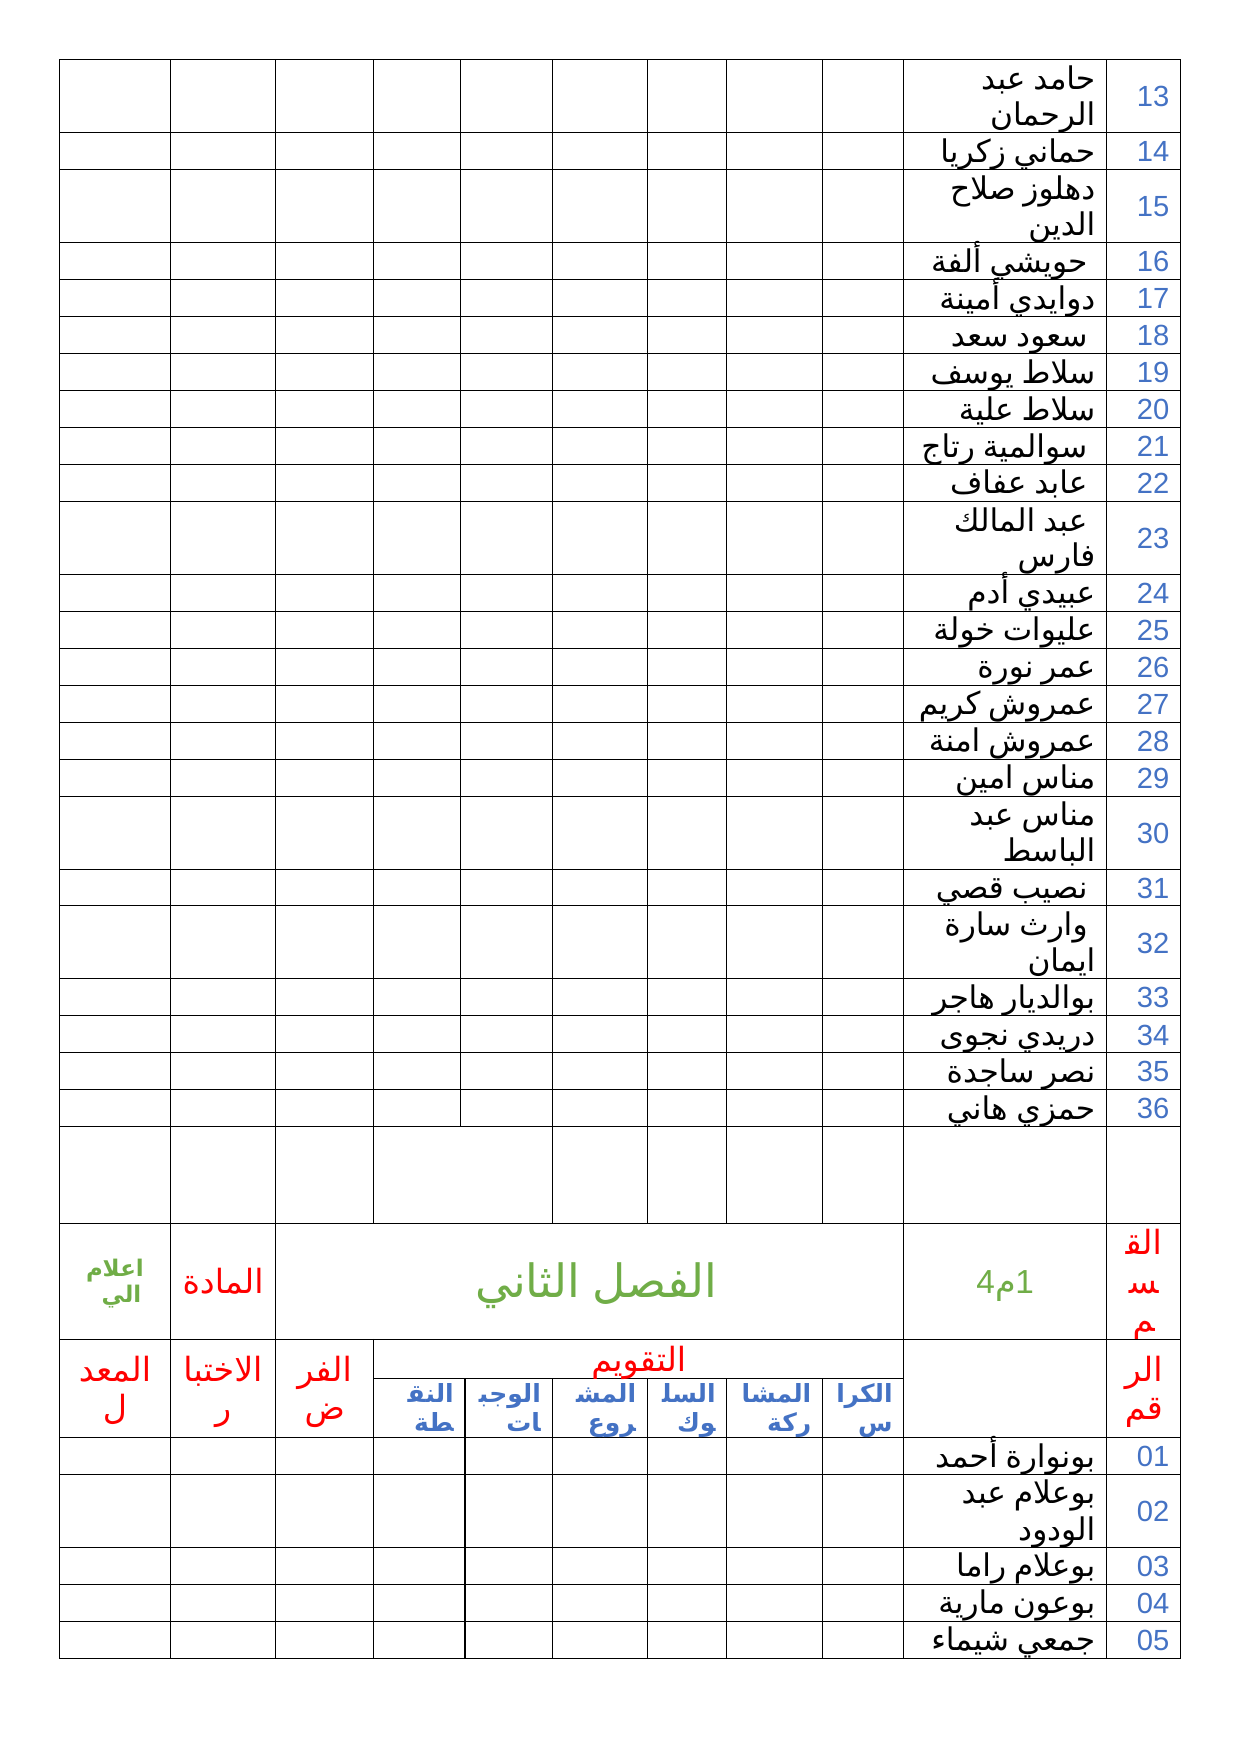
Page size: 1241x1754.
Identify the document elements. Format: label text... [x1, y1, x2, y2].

table_cell [461, 797, 552, 868]
table_cell [461, 1053, 552, 1089]
table_cell [727, 1622, 822, 1658]
table_cell [374, 797, 460, 868]
table_cell [823, 1127, 903, 1222]
table_cell [648, 1585, 726, 1621]
table_cell 35 [1107, 1053, 1180, 1089]
table_cell [171, 354, 275, 390]
table_cell عبد المالك فارس [904, 502, 1106, 574]
table_cell [553, 686, 647, 722]
table_cell [60, 391, 170, 427]
table_cell [727, 60, 822, 132]
table_cell [374, 428, 460, 464]
table_cell [171, 1548, 275, 1584]
table_cell [648, 760, 726, 796]
table_cell [374, 612, 460, 648]
table_cell [727, 243, 822, 279]
table_cell [648, 575, 726, 611]
table_cell [466, 1585, 552, 1621]
table_cell 24 [1107, 575, 1180, 611]
table_cell [60, 1053, 170, 1089]
table_cell [374, 906, 460, 978]
table_cell [60, 1016, 170, 1052]
table_cell [374, 243, 460, 279]
table_cell [727, 686, 822, 722]
table_cell [727, 391, 822, 427]
table_cell [648, 797, 726, 868]
table_cell [60, 575, 170, 611]
table_cell [727, 1016, 822, 1052]
table_cell مناس امين [904, 760, 1106, 796]
table_cell [276, 870, 373, 905]
table_cell [276, 317, 373, 353]
table_cell [171, 391, 275, 427]
table_cell [374, 317, 460, 353]
table_cell [461, 760, 552, 796]
table_cell [727, 1090, 822, 1126]
table_cell [276, 575, 373, 611]
table_cell [60, 906, 170, 978]
table_cell [276, 1090, 373, 1126]
table_cell [823, 906, 903, 978]
table_cell الاختبار [171, 1340, 275, 1437]
table_cell [648, 612, 726, 648]
table_cell [374, 1585, 464, 1621]
table_cell [461, 612, 552, 648]
table_cell [60, 354, 170, 390]
table_cell [648, 1016, 726, 1052]
table_cell [461, 723, 552, 758]
table_cell [553, 60, 647, 132]
table_cell [553, 649, 647, 684]
table_cell [461, 649, 552, 684]
table_cell [553, 575, 647, 611]
table_cell [648, 465, 726, 501]
table_cell [648, 1053, 726, 1089]
table_cell [823, 428, 903, 464]
table_cell [374, 1475, 464, 1547]
table_cell الفرض [276, 1340, 373, 1437]
table_cell [60, 1548, 170, 1584]
table_cell [171, 1585, 275, 1621]
table_cell [466, 1548, 552, 1584]
table_cell السلوك [648, 1379, 726, 1437]
table_cell [553, 133, 647, 169]
table_cell [171, 170, 275, 242]
table_cell بوعون مارية [904, 1585, 1106, 1621]
table_cell 04 [1107, 1585, 1180, 1621]
table_cell [727, 797, 822, 868]
table_cell [276, 465, 373, 501]
table_cell [823, 317, 903, 353]
table_cell 23 [1107, 502, 1180, 574]
table_cell [461, 317, 552, 353]
table_cell 15 [1107, 170, 1180, 242]
table_cell [727, 1585, 822, 1621]
table_cell [727, 317, 822, 353]
table_cell [60, 1127, 170, 1222]
table_cell [461, 502, 552, 574]
table_cell [60, 428, 170, 464]
table_cell [648, 649, 726, 684]
table_cell [553, 1016, 647, 1052]
table_cell [553, 1090, 647, 1126]
table_cell المادة [171, 1224, 275, 1339]
table_cell [374, 870, 460, 905]
table_cell [553, 317, 647, 353]
table_cell اعلام الي [60, 1224, 170, 1339]
table_cell [553, 760, 647, 796]
table_cell [648, 428, 726, 464]
table_cell [553, 1585, 647, 1621]
table_cell [553, 1053, 647, 1089]
table_cell [374, 280, 460, 316]
table_cell [553, 612, 647, 648]
table_cell [823, 797, 903, 868]
table_cell [171, 612, 275, 648]
table_cell 22 [1107, 465, 1180, 501]
table_cell [823, 1016, 903, 1052]
table_cell [461, 243, 552, 279]
table_cell [276, 133, 373, 169]
table_cell [276, 354, 373, 390]
table_cell [60, 317, 170, 353]
table_cell [276, 1585, 373, 1621]
table_cell [374, 760, 460, 796]
table_cell [648, 1475, 726, 1547]
table_cell [171, 686, 275, 722]
table_cell [171, 465, 275, 501]
table_cell [727, 280, 822, 316]
table_cell [727, 133, 822, 169]
table_cell سلاط يوسف [904, 354, 1106, 390]
table_cell [553, 906, 647, 978]
table_cell [823, 575, 903, 611]
table_cell [374, 1127, 552, 1222]
table_cell [171, 979, 275, 1015]
table_cell [727, 1438, 822, 1474]
table_cell 19 [1107, 354, 1180, 390]
table_cell 27 [1107, 686, 1180, 722]
table_cell [461, 1016, 552, 1052]
table_cell [648, 60, 726, 132]
table_cell [727, 760, 822, 796]
table_cell [60, 870, 170, 905]
table_cell دريدي نجوى [904, 1016, 1106, 1052]
table_cell حويشي ألفة [904, 243, 1106, 279]
table_cell [374, 686, 460, 722]
table_cell [461, 133, 552, 169]
table_cell [553, 428, 647, 464]
table_cell [171, 797, 275, 868]
table_cell سوالمية رتاج [904, 428, 1106, 464]
table_cell [171, 649, 275, 684]
table_cell [374, 1438, 464, 1474]
table_cell 20 [1107, 391, 1180, 427]
table_cell [171, 1622, 275, 1658]
table_cell عمروش كريم [904, 686, 1106, 722]
table_cell النقطة [374, 1379, 464, 1437]
table_cell [727, 649, 822, 684]
table_cell [823, 60, 903, 132]
table_cell [727, 1127, 822, 1222]
table_cell [727, 465, 822, 501]
table_cell حماني زكريا [904, 133, 1106, 169]
table_cell [648, 280, 726, 316]
table_cell [461, 170, 552, 242]
table_cell [648, 1090, 726, 1126]
table_cell [823, 1090, 903, 1126]
table_cell [727, 612, 822, 648]
table_cell [823, 465, 903, 501]
table_cell [276, 502, 373, 574]
table_cell [276, 428, 373, 464]
table_cell [553, 465, 647, 501]
table_cell [60, 686, 170, 722]
table_cell [553, 1127, 647, 1222]
table_cell [1107, 1127, 1180, 1222]
table_cell [171, 723, 275, 758]
table_cell [727, 723, 822, 758]
table_cell [823, 502, 903, 574]
table_cell [553, 243, 647, 279]
table_cell بوعلام عبد الودود [904, 1475, 1106, 1547]
table_cell 16 [1107, 243, 1180, 279]
table_cell [553, 1438, 647, 1474]
table_cell [553, 170, 647, 242]
table_cell [374, 133, 460, 169]
table_cell [823, 391, 903, 427]
table_cell [648, 1548, 726, 1584]
table_cell [648, 1622, 726, 1658]
table_cell [823, 686, 903, 722]
table_cell [553, 1548, 647, 1584]
table_cell [171, 317, 275, 353]
table_cell 18 [1107, 317, 1180, 353]
table_cell [553, 797, 647, 868]
table_cell المشاركة [727, 1379, 822, 1437]
table_cell 33 [1107, 979, 1180, 1015]
table_cell [823, 979, 903, 1015]
table_cell 25 [1107, 612, 1180, 648]
table_cell حامد عبد الرحمان [904, 60, 1106, 132]
table_cell [171, 870, 275, 905]
table_cell [823, 1053, 903, 1089]
table_cell [648, 979, 726, 1015]
table_cell [60, 1622, 170, 1658]
table_cell 05 [1107, 1622, 1180, 1658]
table_cell [727, 906, 822, 978]
table_cell [374, 649, 460, 684]
table_cell [374, 979, 460, 1015]
table_cell [171, 133, 275, 169]
table_cell 31 [1107, 870, 1180, 905]
table_cell [276, 1548, 373, 1584]
table_cell 32 [1107, 906, 1180, 978]
table_cell [276, 391, 373, 427]
table_cell [276, 280, 373, 316]
table_cell [648, 133, 726, 169]
table_cell الفصل الثاني [276, 1224, 903, 1339]
table_cell [648, 1438, 726, 1474]
table_cell [374, 575, 460, 611]
table_cell [374, 1622, 464, 1658]
table_cell [171, 502, 275, 574]
table_cell [466, 1475, 552, 1547]
table_cell [823, 1475, 903, 1547]
table_cell [276, 979, 373, 1015]
table_cell [648, 723, 726, 758]
table_cell [374, 60, 460, 132]
table_cell [461, 1090, 552, 1126]
table_cell [276, 1127, 373, 1222]
table_cell [60, 1090, 170, 1126]
table_cell [648, 243, 726, 279]
table_cell 34 [1107, 1016, 1180, 1052]
table_cell [171, 1090, 275, 1126]
table_cell بونوارة أحمد [904, 1438, 1106, 1474]
table_cell [374, 391, 460, 427]
table_cell 28 [1107, 723, 1180, 758]
table_cell [461, 575, 552, 611]
table_cell المعدل [60, 1340, 170, 1437]
table_cell القسم [1107, 1224, 1180, 1339]
table_cell دوايدي أمينة [904, 280, 1106, 316]
table_cell [553, 502, 647, 574]
table_cell [727, 502, 822, 574]
table_cell [466, 1622, 552, 1658]
table_cell [727, 1475, 822, 1547]
table_cell [171, 1438, 275, 1474]
table_cell [553, 870, 647, 905]
table_cell وارث سارة ايمان [904, 906, 1106, 978]
table_cell [60, 1475, 170, 1547]
table_cell [461, 465, 552, 501]
table_cell [276, 170, 373, 242]
table_cell [276, 1053, 373, 1089]
table_cell عليوات خولة [904, 612, 1106, 648]
table_cell [461, 686, 552, 722]
table_cell [648, 391, 726, 427]
table_cell [276, 906, 373, 978]
table_cell [171, 575, 275, 611]
table_cell [171, 1127, 275, 1222]
table_cell عمروش امنة [904, 723, 1106, 758]
table_cell دهلوز صلاح الدين [904, 170, 1106, 242]
table_cell [171, 1016, 275, 1052]
table_cell [648, 1127, 726, 1222]
table_cell [823, 354, 903, 390]
table_cell [60, 243, 170, 279]
table_cell 26 [1107, 649, 1180, 684]
table_cell [171, 1053, 275, 1089]
table_cell [648, 502, 726, 574]
table_cell نصيب قصي [904, 870, 1106, 905]
table_cell [823, 1548, 903, 1584]
table_cell [276, 797, 373, 868]
table_cell [60, 723, 170, 758]
table_cell [553, 280, 647, 316]
table_cell عمر نورة [904, 649, 1106, 684]
table_cell [727, 870, 822, 905]
table_cell [276, 60, 373, 132]
table_cell المشروع [553, 1379, 647, 1437]
table_cell [276, 723, 373, 758]
table_cell عبيدي أدم [904, 575, 1106, 611]
table_cell [171, 280, 275, 316]
table_cell [727, 575, 822, 611]
table_cell [276, 1475, 373, 1547]
table_cell [823, 870, 903, 905]
table_cell [553, 1475, 647, 1547]
table_cell [374, 502, 460, 574]
table_cell [823, 280, 903, 316]
table_cell 21 [1107, 428, 1180, 464]
table_cell بوالديار هاجر [904, 979, 1106, 1015]
table_cell [171, 760, 275, 796]
table_cell 1م4 [904, 1224, 1106, 1339]
table_cell [171, 243, 275, 279]
table_cell [727, 1053, 822, 1089]
table_cell 30 [1107, 797, 1180, 868]
table_cell [276, 1016, 373, 1052]
table_cell [60, 1585, 170, 1621]
table_cell [461, 280, 552, 316]
table_cell [648, 906, 726, 978]
table_cell [727, 1548, 822, 1584]
table_cell [461, 354, 552, 390]
table_cell 01 [1107, 1438, 1180, 1474]
table_cell [171, 906, 275, 978]
table_cell [904, 1340, 1106, 1437]
table_cell سعود سعد [904, 317, 1106, 353]
table_cell [461, 979, 552, 1015]
table_cell [727, 170, 822, 242]
table_cell [904, 1127, 1106, 1222]
table_cell [374, 1016, 460, 1052]
table_cell [823, 723, 903, 758]
table_cell [374, 354, 460, 390]
table_cell [648, 170, 726, 242]
table_cell الكراس [823, 1379, 903, 1437]
table_cell [648, 686, 726, 722]
table_cell بوعلام راما [904, 1548, 1106, 1584]
table_cell [648, 317, 726, 353]
table_cell [60, 60, 170, 132]
table_cell [60, 133, 170, 169]
table_cell [553, 1622, 647, 1658]
table_cell [553, 979, 647, 1015]
table_cell [823, 1438, 903, 1474]
table_cell [466, 1438, 552, 1474]
table_cell [823, 133, 903, 169]
table_cell [461, 60, 552, 132]
table_cell [823, 649, 903, 684]
table_cell عابد عفاف [904, 465, 1106, 501]
table_cell [727, 354, 822, 390]
table_cell [374, 465, 460, 501]
table_cell [823, 1622, 903, 1658]
table_cell التقويم [374, 1340, 903, 1378]
table_cell [60, 979, 170, 1015]
table_cell [60, 465, 170, 501]
table_cell [374, 170, 460, 242]
table_cell جمعي شيماء [904, 1622, 1106, 1658]
table_cell [60, 760, 170, 796]
table_cell [461, 391, 552, 427]
table_cell [276, 1438, 373, 1474]
table_cell [276, 760, 373, 796]
table_cell [60, 1438, 170, 1474]
table_cell [727, 979, 822, 1015]
table_cell [60, 797, 170, 868]
table_cell [823, 243, 903, 279]
table_cell [60, 612, 170, 648]
table_cell 03 [1107, 1548, 1180, 1584]
table_cell سلاط علية [904, 391, 1106, 427]
table_cell [823, 170, 903, 242]
table_cell نصر ساجدة [904, 1053, 1106, 1089]
table_cell [276, 612, 373, 648]
table_cell [171, 428, 275, 464]
table_cell [276, 686, 373, 722]
table_cell [823, 1585, 903, 1621]
table_cell [171, 1475, 275, 1547]
table_cell [461, 870, 552, 905]
table_cell [276, 1622, 373, 1658]
table_cell [374, 1548, 464, 1584]
table_cell [553, 723, 647, 758]
table_cell [461, 428, 552, 464]
table_cell 29 [1107, 760, 1180, 796]
table_cell [648, 870, 726, 905]
table_cell 13 [1107, 60, 1180, 132]
table_cell [727, 428, 822, 464]
table_cell [60, 280, 170, 316]
table_cell [276, 649, 373, 684]
table_cell [171, 60, 275, 132]
table_cell [60, 649, 170, 684]
table_cell [553, 354, 647, 390]
table_cell [823, 612, 903, 648]
table_cell 17 [1107, 280, 1180, 316]
table_cell حمزي هاني [904, 1090, 1106, 1126]
table_cell [60, 170, 170, 242]
table_cell [648, 354, 726, 390]
table_cell [60, 502, 170, 574]
table_cell [374, 723, 460, 758]
table_cell [823, 760, 903, 796]
table_cell 36 [1107, 1090, 1180, 1126]
table_cell 02 [1107, 1475, 1180, 1547]
table_cell [276, 243, 373, 279]
table_cell [374, 1053, 460, 1089]
table_cell الرقم [1107, 1340, 1180, 1437]
table_cell الوجبات [466, 1379, 552, 1437]
table_cell [553, 391, 647, 427]
table_cell 14 [1107, 133, 1180, 169]
table_cell [461, 906, 552, 978]
table_cell [374, 1090, 460, 1126]
table_cell مناس عبد الباسط [904, 797, 1106, 868]
